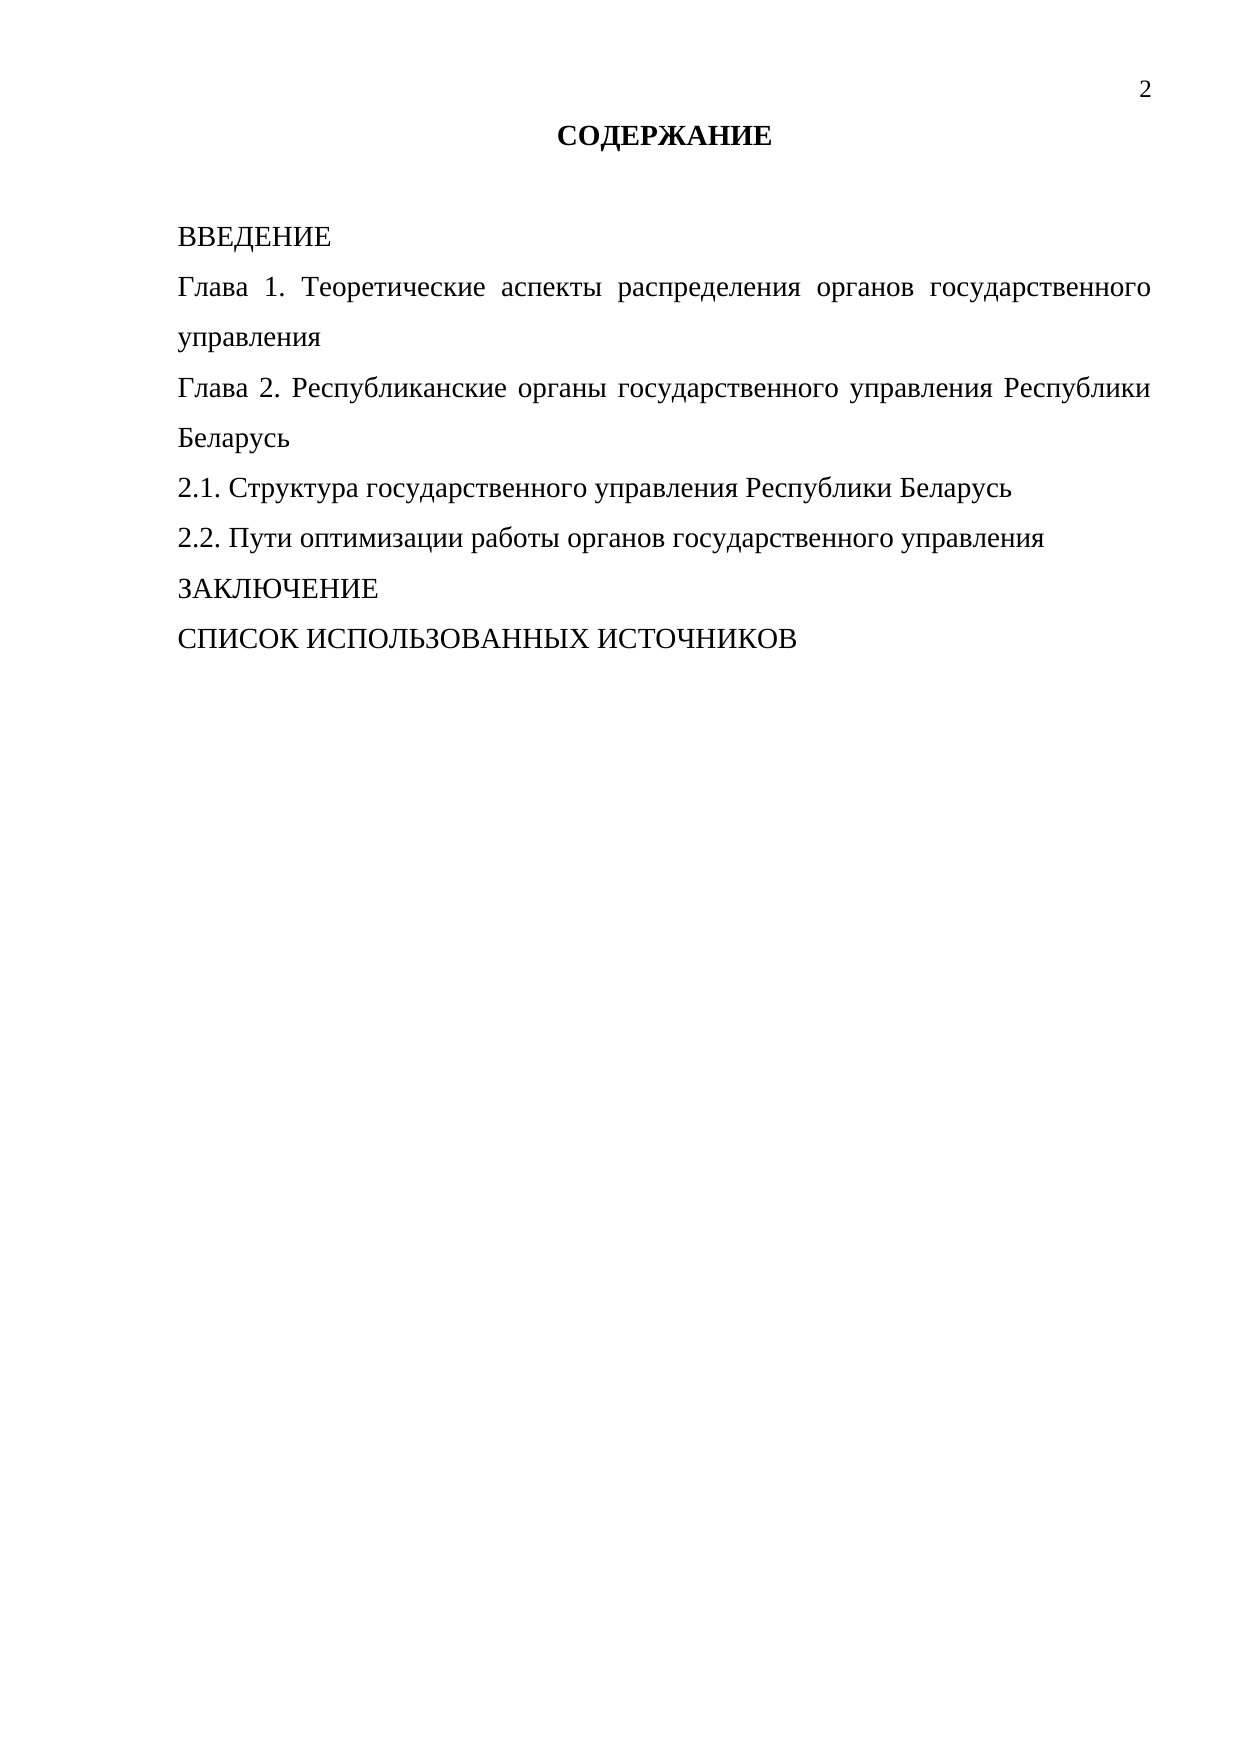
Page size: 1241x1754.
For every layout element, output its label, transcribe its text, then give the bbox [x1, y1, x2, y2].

text Глава 2. Республиканские органы государственного управления Республики Беларусь 14 [177, 370, 1152, 453]
text СПИСОК ИСПОЛЬЗОВАННЫХ ИСТОЧНИКОВ 21 [177, 621, 1152, 655]
text 2.1. Структура государственного управления Республики Беларусь 14 [177, 470, 1152, 504]
text Глава 1. Теоретические аспекты распределения органов государственного управления 5 [177, 269, 1152, 353]
text СОДЕРЖАНИЕ [177, 118, 1152, 152]
text 2.2. Пути оптимизации работы органов государственного управления 15 [177, 521, 1152, 554]
text ЗАКЛЮЧЕНИЕ 20 [177, 571, 1152, 604]
text ВВЕДЕНИЕ 3 [177, 219, 1152, 252]
